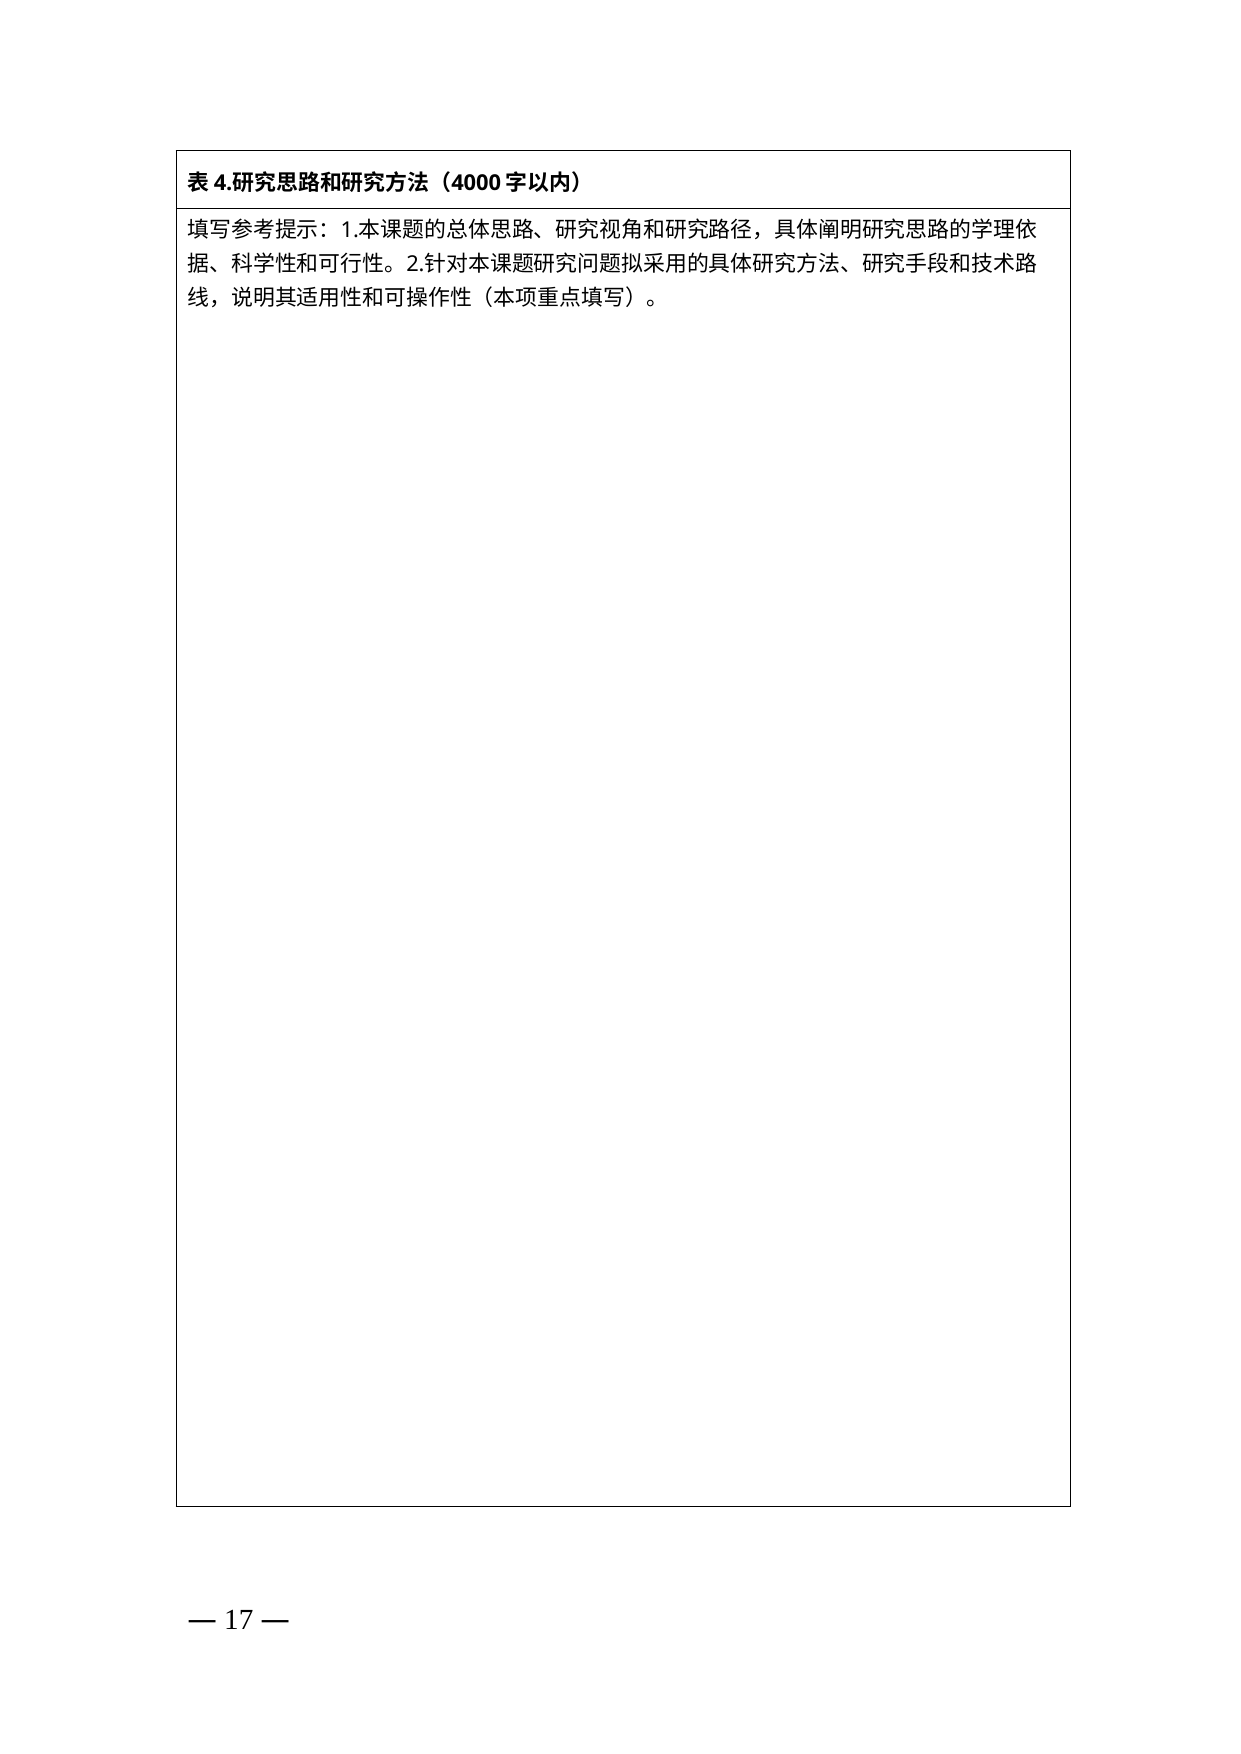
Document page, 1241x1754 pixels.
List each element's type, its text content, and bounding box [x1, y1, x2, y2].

table_cell 填写参考提示：1.本课题的总体思路、研究视角和研究路径，具体阐明研究思路的学理依据、科学性和可行性。2.针对本课题研究问题拟采用的具体研究方法、研究手段和技术路线，说明其适用性和可操作性（本项重点填写）。 [177, 209, 1070, 1506]
table_header 表4.研究思路和研究方法（4000字以内） [177, 151, 1070, 208]
